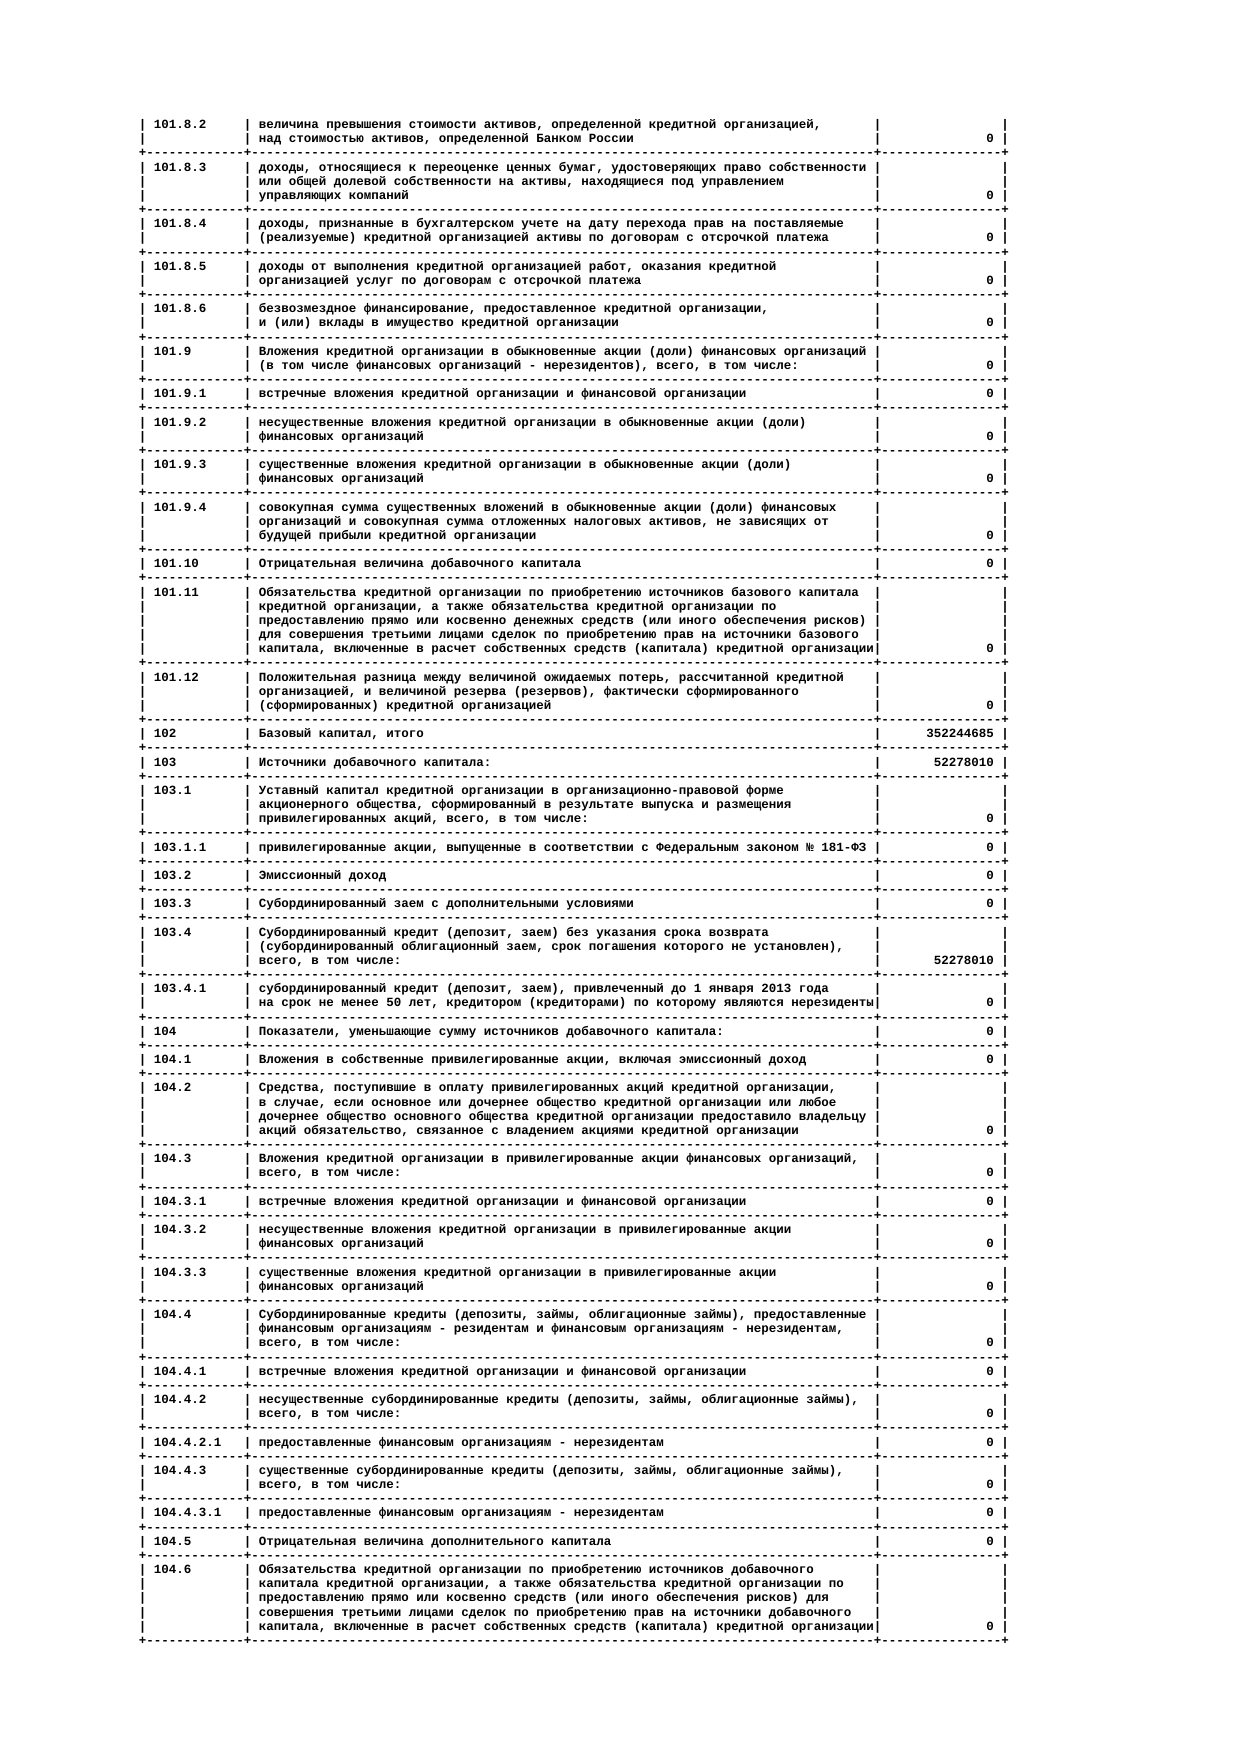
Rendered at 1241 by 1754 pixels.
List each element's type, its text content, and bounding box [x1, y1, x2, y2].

text | | и (или) вклады в имущество кредитной организации | 0 | [139, 316, 1101, 331]
text +-------------+-----------------------------------------------------------------------------------+----------------+ [139, 373, 1101, 387]
text | | (сформированных) кредитной организацией | 0 | [139, 699, 1101, 713]
text | 102 | Базовый капитал, итого | 352244685 | [139, 727, 1101, 741]
text | | организаций и совокупная сумма отложенных налоговых активов, не зависящих от | | [139, 515, 1101, 529]
text | | капитала кредитной организации, а также обязательства кредитной организации по | | [139, 1577, 1101, 1591]
text | | организацией, и величиной резерва (резервов), фактически сформированного | | [139, 685, 1101, 699]
text | | в случае, если основное или дочернее общество кредитной организации или любое | | [139, 1096, 1101, 1110]
text | 101.9.3 | существенные вложения кредитной организации в обыкновенные акции (доли) | | [139, 458, 1101, 472]
text | 104.5 | Отрицательная величина дополнительного капитала | 0 | [139, 1535, 1101, 1549]
text +-------------+-----------------------------------------------------------------------------------+----------------+ [139, 331, 1101, 345]
text +-------------+-----------------------------------------------------------------------------------+----------------+ [139, 911, 1101, 926]
text | | акций обязательство, связанное с владением акциями кредитной организации | 0 | [139, 1124, 1101, 1138]
text | | кредитной организации, а также обязательства кредитной организации по | | [139, 600, 1101, 614]
text | 101.9.1 | встречные вложения кредитной организации и финансовой организации | 0 | [139, 387, 1101, 401]
text | | над стоимостью активов, определенной Банком России | 0 | [139, 132, 1101, 146]
text | | финансовых организаций | 0 | [139, 430, 1101, 444]
text | 104.3.1 | встречные вложения кредитной организации и финансовой организации | 0 | [139, 1195, 1101, 1209]
text | | всего, в том числе: | 0 | [139, 1336, 1101, 1351]
text +-------------+-----------------------------------------------------------------------------------+----------------+ [139, 1492, 1101, 1506]
text +-------------+-----------------------------------------------------------------------------------+----------------+ [139, 203, 1101, 217]
text +-------------+-----------------------------------------------------------------------------------+----------------+ [139, 770, 1101, 784]
text +-------------+-----------------------------------------------------------------------------------+----------------+ [139, 713, 1101, 727]
text +-------------+-----------------------------------------------------------------------------------+----------------+ [139, 246, 1101, 260]
text | 104.2 | Средства, поступившие в оплату привилегированных акций кредитной организации, | | [139, 1081, 1101, 1096]
text | | акционерного общества, сформированный в результате выпуска и размещения | | [139, 798, 1101, 812]
text | 103.4 | Субординированный кредит (депозит, заем) без указания срока возврата | | [139, 926, 1101, 940]
text | 101.11 | Обязательства кредитной организации по приобретению источников базового капитала | | [139, 586, 1101, 600]
text | | всего, в том числе: | 0 | [139, 1478, 1101, 1492]
text | 104 | Показатели, уменьшающие сумму источников добавочного капитала: | 0 | [139, 1025, 1101, 1039]
text | | на срок не менее 50 лет, кредитором (кредиторами) по которому являются нерезиденты| 0 | [139, 996, 1101, 1011]
text | 101.9.4 | совокупная сумма существенных вложений в обыкновенные акции (доли) финансовых | | [139, 501, 1101, 515]
text | | управляющих компаний | 0 | [139, 189, 1101, 203]
text | | финансовым организациям - резидентам и финансовым организациям - нерезидентам, | | [139, 1322, 1101, 1336]
text | 101.12 | Положительная разница между величиной ожидаемых потерь, рассчитанной кредитной | | [139, 671, 1101, 685]
text +-------------+-----------------------------------------------------------------------------------+----------------+ [139, 855, 1101, 869]
text +-------------+-----------------------------------------------------------------------------------+----------------+ [139, 288, 1101, 302]
text +-------------+-----------------------------------------------------------------------------------+----------------+ [139, 1138, 1101, 1152]
text | | будущей прибыли кредитной организации | 0 | [139, 529, 1101, 543]
text | 104.4.3 | существенные субординированные кредиты (депозиты, займы, облигационные займы), | | [139, 1464, 1101, 1478]
text | 101.9 | Вложения кредитной организации в обыкновенные акции (доли) финансовых организаций | | [139, 345, 1101, 359]
text +-------------+-----------------------------------------------------------------------------------+----------------+ [139, 1067, 1101, 1081]
text +-------------+-----------------------------------------------------------------------------------+----------------+ [139, 486, 1101, 501]
text | 103.4.1 | субординированный кредит (депозит, заем), привлеченный до 1 января 2013 года | | [139, 982, 1101, 996]
text +-------------+-----------------------------------------------------------------------------------+----------------+ [139, 1351, 1101, 1365]
text +-------------+-----------------------------------------------------------------------------------+----------------+ [139, 968, 1101, 982]
text | | всего, в том числе: | 0 | [139, 1407, 1101, 1421]
text | | капитала, включенные в расчет собственных средств (капитала) кредитной организации| 0 | [139, 1620, 1101, 1634]
text | 104.4 | Субординированные кредиты (депозиты, займы, облигационные займы), предоставленные | | [139, 1308, 1101, 1322]
text +-------------+-----------------------------------------------------------------------------------+----------------+ [139, 1039, 1101, 1053]
text | | (субординированный облигационный заем, срок погашения которого не установлен), | | [139, 940, 1101, 954]
text +-------------+-----------------------------------------------------------------------------------+----------------+ [139, 1421, 1101, 1436]
text | | предоставлению прямо или косвенно средств (или иного обеспечения рисков) для | | [139, 1591, 1101, 1606]
text +-------------+-----------------------------------------------------------------------------------+----------------+ [139, 1181, 1101, 1195]
text | 101.8.5 | доходы от выполнения кредитной организацией работ, оказания кредитной | | [139, 260, 1101, 274]
text | | финансовых организаций | 0 | [139, 1237, 1101, 1251]
text +-------------+-----------------------------------------------------------------------------------+----------------+ [139, 1521, 1101, 1535]
text | | (реализуемые) кредитной организацией активы по договорам с отсрочкой платежа | 0 | [139, 231, 1101, 246]
text | | совершения третьими лицами сделок по приобретению прав на источники добавочного | | [139, 1606, 1101, 1620]
text +-------------+-----------------------------------------------------------------------------------+----------------+ [139, 1011, 1101, 1025]
text +-------------+-----------------------------------------------------------------------------------+----------------+ [139, 1294, 1101, 1308]
text | | дочернее общество основного общества кредитной организации предоставило владельцу | | [139, 1110, 1101, 1124]
text | | привилегированных акций, всего, в том числе: | 0 | [139, 812, 1101, 826]
text | 104.4.1 | встречные вложения кредитной организации и финансовой организации | 0 | [139, 1365, 1101, 1379]
text | 101.10 | Отрицательная величина добавочного капитала | 0 | [139, 557, 1101, 571]
text | 101.8.3 | доходы, относящиеся к переоценке ценных бумаг, удостоверяющих право собственности | | [139, 161, 1101, 175]
text | 103.2 | Эмиссионный доход | 0 | [139, 869, 1101, 883]
text | | для совершения третьими лицами сделок по приобретению прав на источники базового | | [139, 628, 1101, 642]
text | 103 | Источники добавочного капитала: | 52278010 | [139, 756, 1101, 770]
text | | организацией услуг по договорам с отсрочкой платежа | 0 | [139, 274, 1101, 288]
text +-------------+-----------------------------------------------------------------------------------+----------------+ [139, 444, 1101, 458]
text | | финансовых организаций | 0 | [139, 472, 1101, 486]
text +-------------+-----------------------------------------------------------------------------------+----------------+ [139, 883, 1101, 897]
text +-------------+-----------------------------------------------------------------------------------+----------------+ [139, 1379, 1101, 1393]
text | 104.4.2 | несущественные субординированные кредиты (депозиты, займы, облигационные займы), | | [139, 1393, 1101, 1407]
text | 104.3 | Вложения кредитной организации в привилегированные акции финансовых организаций, | | [139, 1152, 1101, 1166]
text | 103.1 | Уставный капитал кредитной организации в организационно-правовой форме | | [139, 784, 1101, 798]
text +-------------+-----------------------------------------------------------------------------------+----------------+ [139, 1209, 1101, 1223]
text | 101.8.2 | величина превышения стоимости активов, определенной кредитной организацией, | | [139, 118, 1101, 132]
text | 101.8.4 | доходы, признанные в бухгалтерском учете на дату перехода прав на поставляемые | | [139, 217, 1101, 231]
text | | капитала, включенные в расчет собственных средств (капитала) кредитной организации| 0 | [139, 642, 1101, 656]
text | 104.4.3.1 | предоставленные финансовым организациям - нерезидентам | 0 | [139, 1506, 1101, 1521]
text | 103.1.1 | привилегированные акции, выпущенные в соответствии с Федеральным законом № 181-ФЗ | 0 | [139, 841, 1101, 855]
text +-------------+-----------------------------------------------------------------------------------+----------------+ [139, 741, 1101, 756]
text +-------------+-----------------------------------------------------------------------------------+----------------+ [139, 1549, 1101, 1563]
text | | финансовых организаций | 0 | [139, 1280, 1101, 1294]
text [139, 146, 1101, 161]
text | 101.8.6 | безвозмездное финансирование, предоставленное кредитной организации, | | [139, 302, 1101, 316]
text | | предоставлению прямо или косвенно денежных средств (или иного обеспечения рисков) | | [139, 614, 1101, 628]
text | 104.1 | Вложения в собственные привилегированные акции, включая эмиссионный доход | 0 | [139, 1053, 1101, 1067]
text +-------------+-----------------------------------------------------------------------------------+----------------+ [139, 1450, 1101, 1464]
text +-------------+-----------------------------------------------------------------------------------+----------------+ [139, 826, 1101, 841]
text | | всего, в том числе: | 0 | [139, 1166, 1101, 1181]
text | | (в том числе финансовых организаций - нерезидентов), всего, в том числе: | 0 | [139, 359, 1101, 373]
text | 104.6 | Обязательства кредитной организации по приобретению источников добавочного | | [139, 1563, 1101, 1577]
text +-------------+-----------------------------------------------------------------------------------+----------------+ [139, 543, 1101, 557]
text | 104.4.2.1 | предоставленные финансовым организациям - нерезидентам | 0 | [139, 1436, 1101, 1450]
text +-------------+-----------------------------------------------------------------------------------+----------------+ [139, 401, 1101, 416]
text | 104.3.2 | несущественные вложения кредитной организации в привилегированные акции | | [139, 1223, 1101, 1237]
text | 104.3.3 | существенные вложения кредитной организации в привилегированные акции | | [139, 1266, 1101, 1280]
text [139, 1634, 1101, 1648]
text | 101.9.2 | несущественные вложения кредитной организации в обыкновенные акции (доли) | | [139, 416, 1101, 430]
text | | или общей долевой собственности на активы, находящиеся под управлением | | [139, 175, 1101, 189]
text | 103.3 | Субординированный заем с дополнительными условиями | 0 | [139, 897, 1101, 911]
text | | всего, в том числе: | 52278010 | [139, 954, 1101, 968]
text +-------------+-----------------------------------------------------------------------------------+----------------+ [139, 1251, 1101, 1266]
text +-------------+-----------------------------------------------------------------------------------+----------------+ [139, 656, 1101, 671]
text +-------------+-----------------------------------------------------------------------------------+----------------+ [139, 571, 1101, 586]
